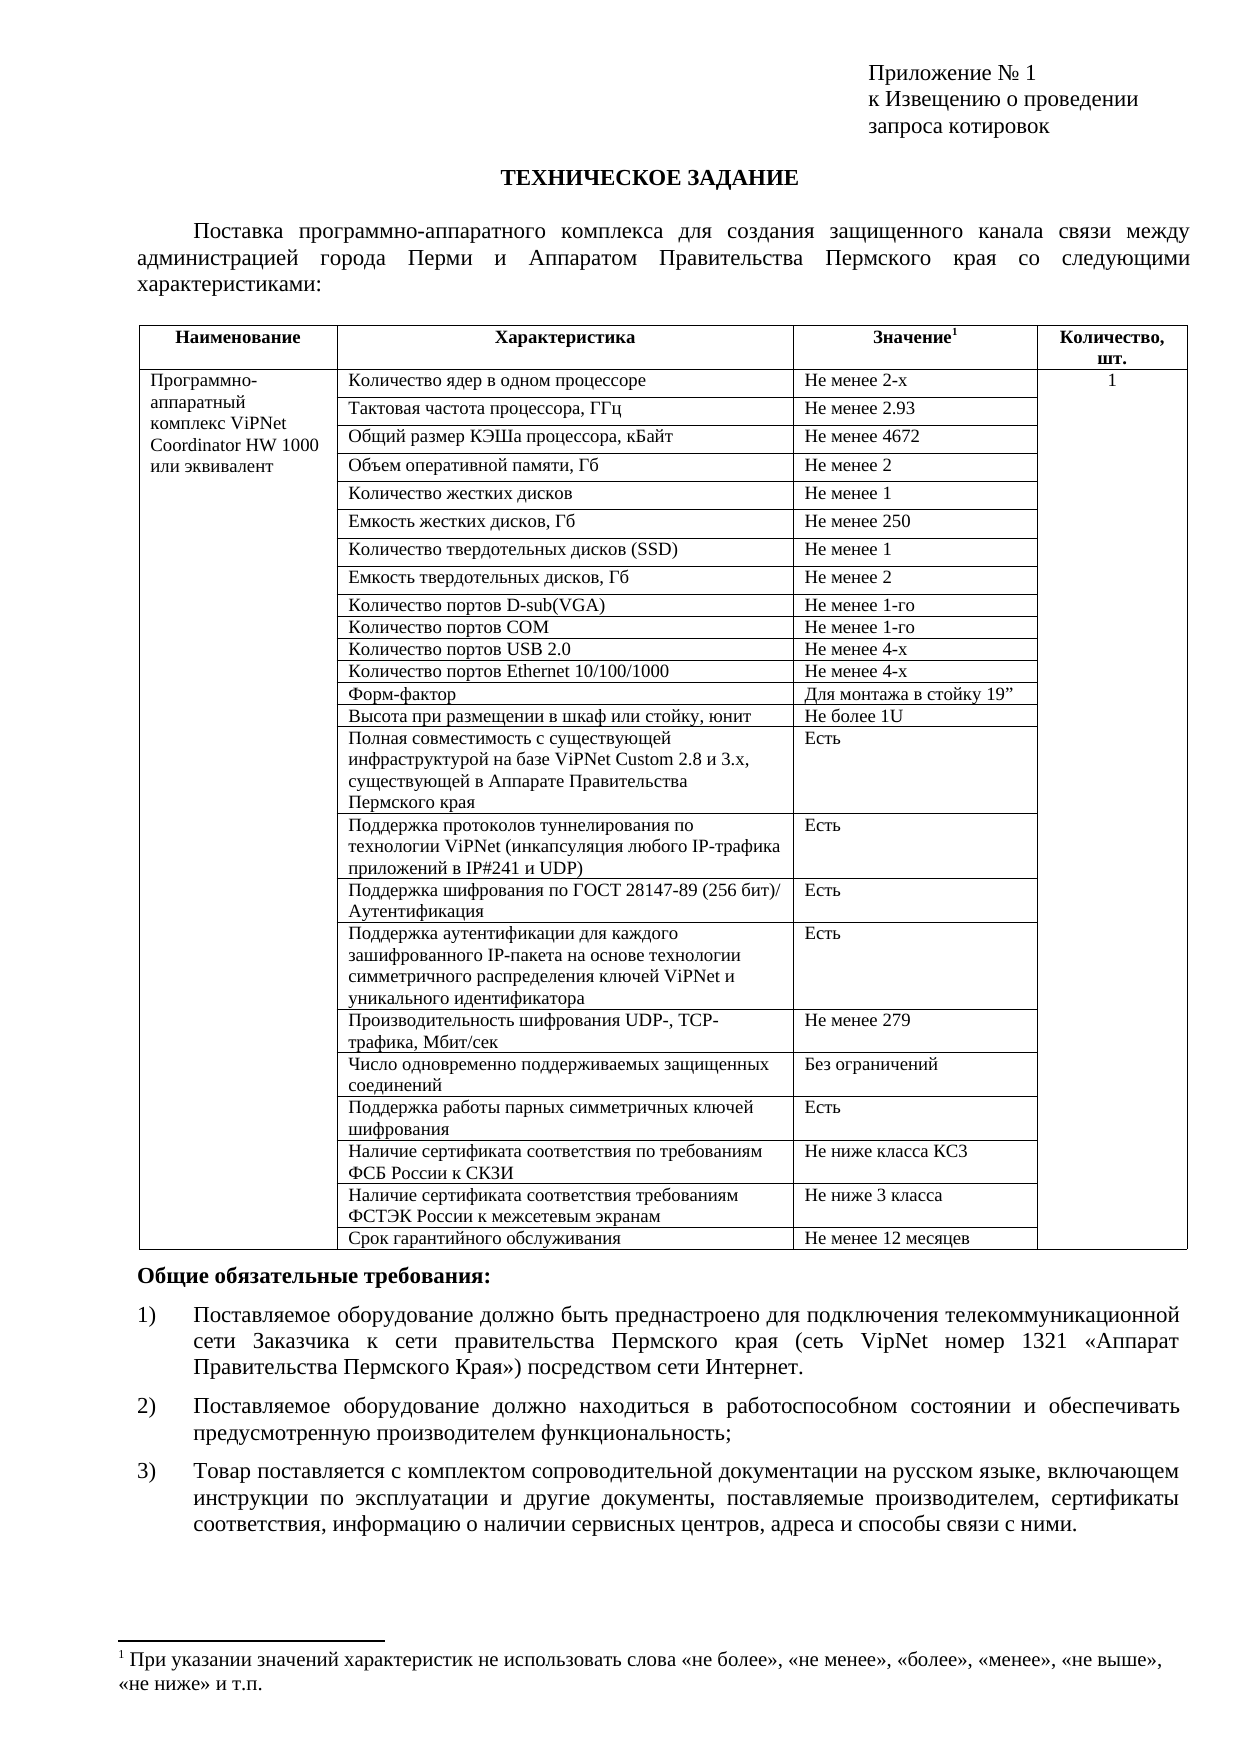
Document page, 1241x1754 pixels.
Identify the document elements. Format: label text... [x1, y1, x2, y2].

table_cell Есть [794, 923, 1037, 1008]
table_cell Не ниже класса КС3 [794, 1141, 1037, 1183]
table_cell Количество портов Ethernet 10/100/1000 [338, 661, 793, 682]
table_cell Не менее 4-х [794, 661, 1037, 682]
table_cell Без ограничений [794, 1053, 1037, 1096]
table_cell Не менее 2.93 [794, 398, 1037, 425]
table_cell Не менее 1 [794, 482, 1037, 509]
text Техническое задание [118, 164, 1181, 191]
table_cell Срок гарантийного обслуживания [338, 1228, 793, 1249]
table_cell Не менее 2-х [794, 370, 1037, 397]
text Поставка программно-аппаратного комплекса для создания защищенного канала связи между администрацией города Перми и Аппаратом Правительства Пермского края со следующими характеристиками: [137, 217, 1192, 296]
list Поставляемое оборудование должно находиться в работоспособном состоянии и обеспечивать предусмотренную производителем функциональность; [137, 1392, 1181, 1445]
table_header Характеристика [338, 326, 793, 369]
table_cell Не менее 12 месяцев [794, 1228, 1037, 1249]
table_cell Наличие сертификата соответствия по требованиям ФСБ России к СКЗИ [338, 1141, 793, 1183]
table_cell Есть [794, 727, 1037, 813]
table_cell Полная совместимость с существующей инфраструктурой на базе ViPNet Custom 2.8 и 3.x, существующей в Аппарате Правительства Пермского края [338, 727, 793, 813]
table_cell Количество портов COM [338, 617, 793, 638]
table_cell Количество ядер в одном процессоре [338, 370, 793, 397]
text к Извещению о проведении запроса котировок [868, 85, 1181, 138]
table_cell Общий размер КЭШа процессора, кБайт [338, 426, 793, 453]
table_cell Количество портов D-sub(VGA) [338, 595, 793, 616]
table_cell Количество портов USB 2.0 [338, 639, 793, 660]
table_cell Программно-аппаратный комплекс ViPNet Coordinator HW 1000 или эквивалент [140, 370, 337, 1249]
table_cell Количество твердотельных дисков (SSD) [338, 539, 793, 566]
table_cell Не менее 279 [794, 1010, 1037, 1052]
table_cell Поддержка работы парных симметричных ключей шифрования [338, 1097, 793, 1139]
table_cell Емкость твердотельных дисков, Гб [338, 567, 793, 594]
table_cell Есть [794, 879, 1037, 922]
table_cell Объем оперативной памяти, Гб [338, 454, 793, 481]
list Поставляемое оборудование должно быть преднастроено для подключения телекоммуникационной сети Заказчика к сети правительства Пермского края (сеть VipNet номер 1321 «Аппарат Правительства Пермского Края») посредством сети Интернет. [137, 1301, 1181, 1380]
table_cell Не менее 1-го [794, 617, 1037, 638]
table_header Количество, шт. [1038, 326, 1187, 369]
table_cell Не менее 250 [794, 510, 1037, 537]
table_cell Не менее 2 [794, 454, 1037, 481]
text Общие обязательные требования: [137, 1262, 1181, 1288]
table_cell Поддержка аутентификации для каждого зашифрованного IP-пакета на основе технологии симметричного распределения ключей ViPNet и уникального идентификатора [338, 923, 793, 1008]
table_cell Высота при размещении в шкаф или стойку, юнит [338, 705, 793, 726]
table_cell Форм-фактор [338, 683, 793, 704]
table_cell Число одновременно поддерживаемых защищенных соединений [338, 1053, 793, 1096]
table_cell Не менее 4-х [794, 639, 1037, 660]
table_cell Емкость жестких дисков, Гб [338, 510, 793, 537]
table_cell Не менее 4672 [794, 426, 1037, 453]
table_cell Не менее 1 [794, 539, 1037, 566]
table_header Наименование [140, 326, 337, 369]
table_cell Не менее 1-го [794, 595, 1037, 616]
table_cell 1 [1038, 370, 1187, 1249]
table_cell Не более 1U [794, 705, 1037, 726]
table_cell Производительность шифрования UDP-, TCP-трафика, Мбит/сек [338, 1010, 793, 1052]
text Приложение № 1 [868, 59, 1181, 85]
table_cell Количество жестких дисков [338, 482, 793, 509]
table_cell Не менее 2 [794, 567, 1037, 594]
table_header Значение [794, 326, 1037, 369]
table_cell Не ниже 3 класса [794, 1184, 1037, 1227]
table_cell Поддержка шифрования по ГОСТ 28147-89 (256 бит)/ Аутентификация [338, 879, 793, 922]
list Товар поставляется с комплектом сопроводительной документации на русском языке, включающем инструкции по эксплуатации и другие документы, поставляемые производителем, сертификаты соответствия, информацию о наличии сервисных центров, адреса и способы связи с ними. [137, 1457, 1181, 1537]
table_cell Наличие сертификата соответствия требованиям ФСТЭК России к межсетевым экранам [338, 1184, 793, 1227]
table_cell Для монтажа в стойку [794, 683, 1037, 704]
table_cell Есть [794, 1097, 1037, 1139]
table_cell Тактовая частота процессора, ГГц [338, 398, 793, 425]
table_cell Поддержка протоколов туннелирования по технологии ViPNet (инкапсуляция любого IP-трафика приложений в IP#241 и UDP) [338, 814, 793, 878]
table_cell Есть [794, 814, 1037, 878]
